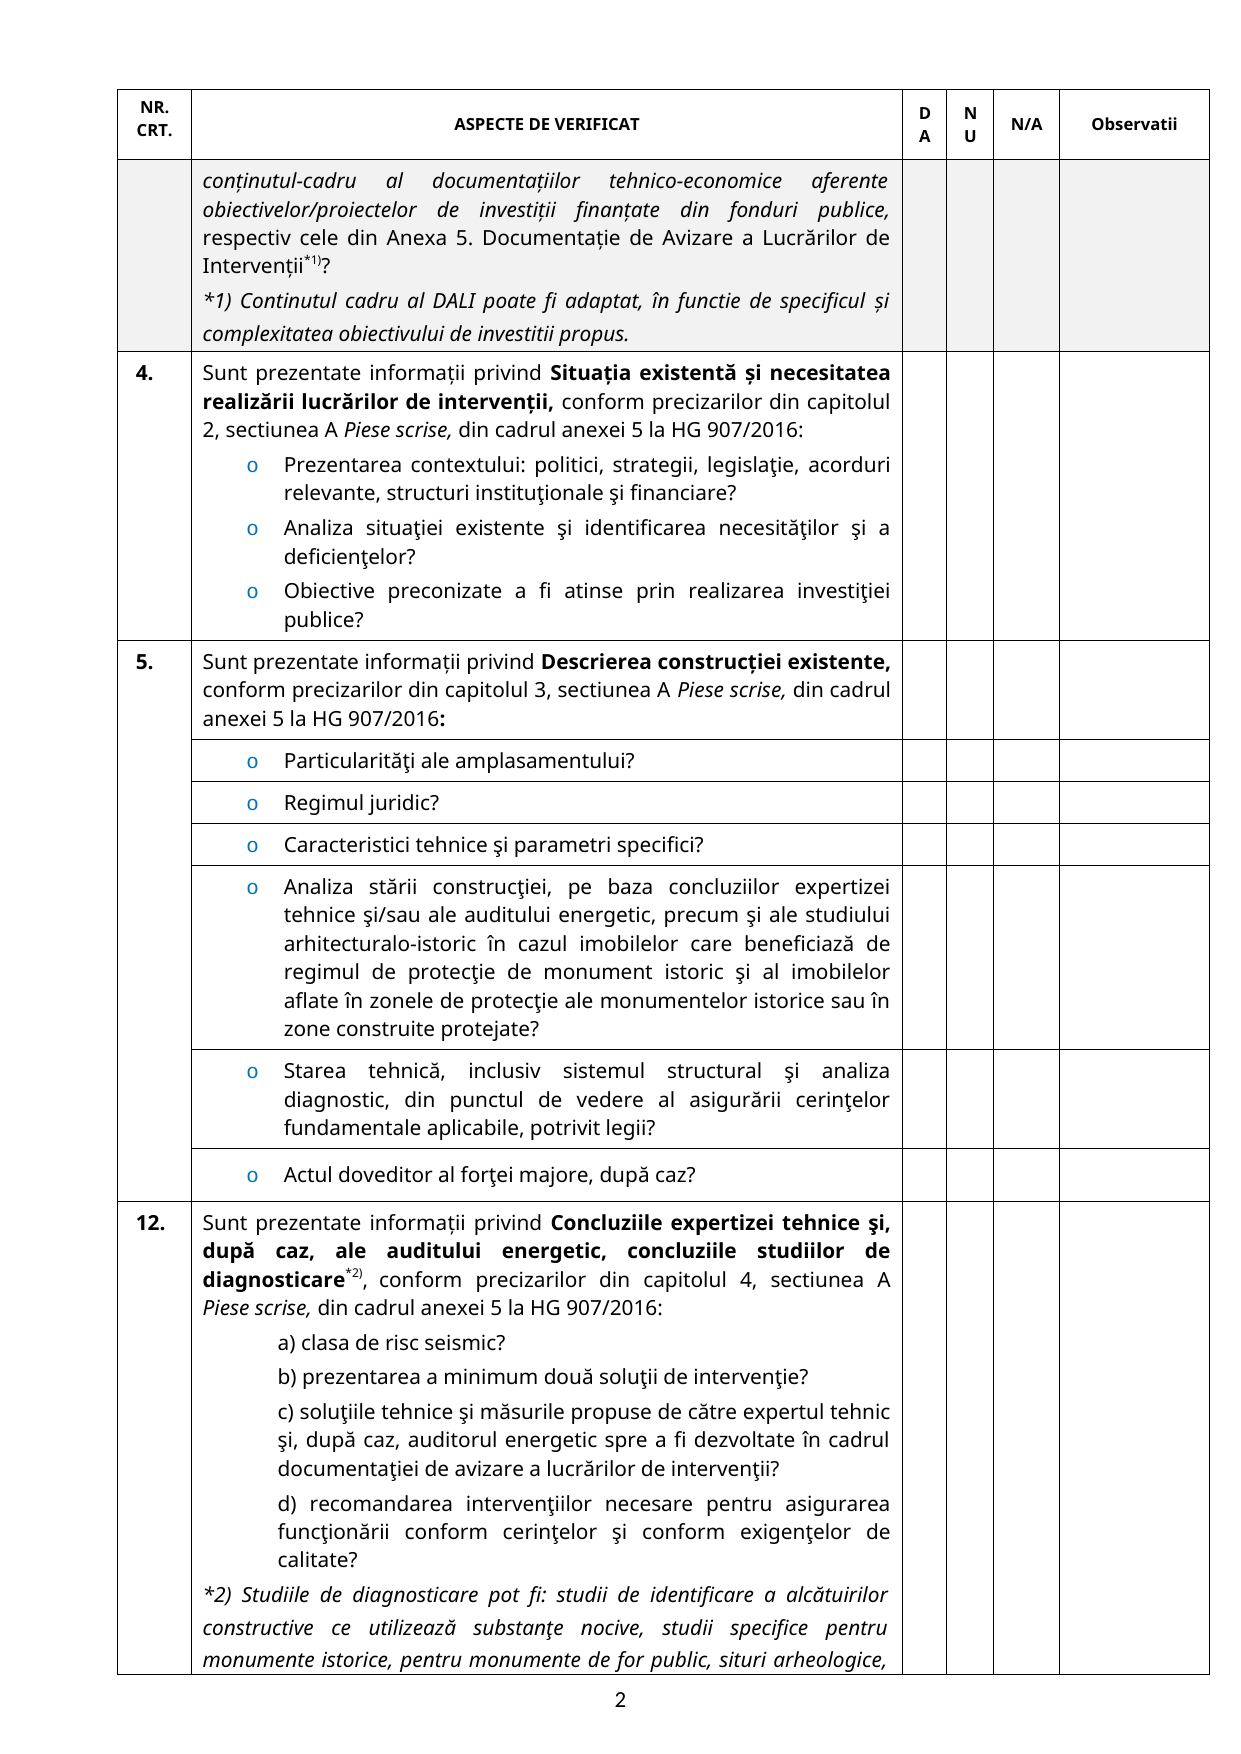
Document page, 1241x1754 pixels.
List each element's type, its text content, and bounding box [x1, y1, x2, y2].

table_cell [1060, 1050, 1209, 1148]
table_cell [1060, 1149, 1209, 1201]
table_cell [192, 160, 902, 351]
table_cell Regimul juridic? [192, 782, 902, 823]
table_cell [903, 1149, 946, 1201]
table_cell [994, 1050, 1059, 1148]
table_header Observatii [1060, 90, 1209, 159]
table_cell [118, 160, 191, 351]
table_cell [118, 1202, 191, 1674]
table_cell [994, 866, 1059, 1049]
table_cell [1060, 740, 1209, 781]
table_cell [192, 1202, 902, 1674]
table_cell [994, 352, 1059, 640]
table_cell [994, 824, 1059, 865]
table_cell [1060, 1202, 1209, 1674]
table_cell [947, 352, 993, 640]
table_cell Starea tehnică, inclusiv sistemul structural şi analiza diagnostic, din punctul de vedere al asigurării cerinţelor fundamentale aplicabile, potrivit legii? [192, 1050, 902, 1148]
table_cell Sunt prezentate informații privind Situaţia existentă şi necesitatea realizării lucrărilor de intervenţii, conform precizarilor din capitolul 2, sectiunea A Piese scrise, din cadrul anexei 5 la HG 907/2016: Prezentarea contextului: politici, strategii, legislaţie, acorduri relevante, structuri instituţionale şi financiare? Analiza situaţiei existente şi identificarea necesităţilor şi a deficienţelor? Obiective preconizate a fi atinse prin realizarea investiţiei publice? [192, 352, 902, 640]
table_cell [1060, 352, 1209, 640]
table_cell [947, 1050, 993, 1148]
table_cell [994, 1202, 1059, 1674]
table_cell [994, 740, 1059, 781]
table_cell Particularităţi ale amplasamentului? [192, 740, 902, 781]
table_cell [903, 782, 946, 823]
table_cell Actul doveditor al forţei majore, după caz? [192, 1149, 902, 1201]
table_cell [947, 782, 993, 823]
table_cell Sunt prezentate informații privind Descrierea construcţiei existente, conform precizarilor din capitolul 3, sectiunea A Piese scrise, din cadrul anexei 5 la HG 907/2016: [192, 641, 902, 738]
table_cell [1060, 824, 1209, 865]
table_cell [903, 866, 946, 1049]
table_cell [994, 1149, 1059, 1201]
table_cell [903, 740, 946, 781]
table_header ASPECTE DE VERIFICAT [192, 90, 902, 159]
table_cell [947, 740, 993, 781]
table_cell [1060, 641, 1209, 738]
table_cell [947, 1202, 993, 1674]
table_cell [1060, 866, 1209, 1049]
table_cell [903, 641, 946, 738]
table_cell [994, 782, 1059, 823]
table_header NU [947, 90, 993, 159]
table_cell [118, 352, 191, 640]
table_cell Analiza stării construcţiei, pe baza concluziilor expertizei tehnice şi/sau ale auditului energetic, precum şi ale studiului arhitecturalo-istoric în cazul imobilelor care beneficiază de regimul de protecţie de monument istoric şi al imobilelor aflate în zonele de protecţie ale monumentelor istorice sau în zone construite protejate? [192, 866, 902, 1049]
table_cell [903, 352, 946, 640]
table_cell Caracteristici tehnice şi parametri specifici? [192, 824, 902, 865]
table_cell [118, 641, 191, 1201]
table_cell [994, 641, 1059, 738]
table_cell [947, 1149, 993, 1201]
table_cell [903, 824, 946, 865]
table_cell [903, 1202, 946, 1674]
table_cell [1060, 160, 1209, 351]
table_header NR. CRT. [118, 90, 191, 159]
table_cell [947, 641, 993, 738]
table_cell [903, 160, 946, 351]
table_cell [1060, 782, 1209, 823]
table_cell [994, 160, 1059, 351]
table_cell [947, 160, 993, 351]
table_cell [903, 1050, 946, 1148]
table_cell [947, 866, 993, 1049]
table_header DA [903, 90, 946, 159]
table_cell [947, 824, 993, 865]
table_header N/A [994, 90, 1059, 159]
